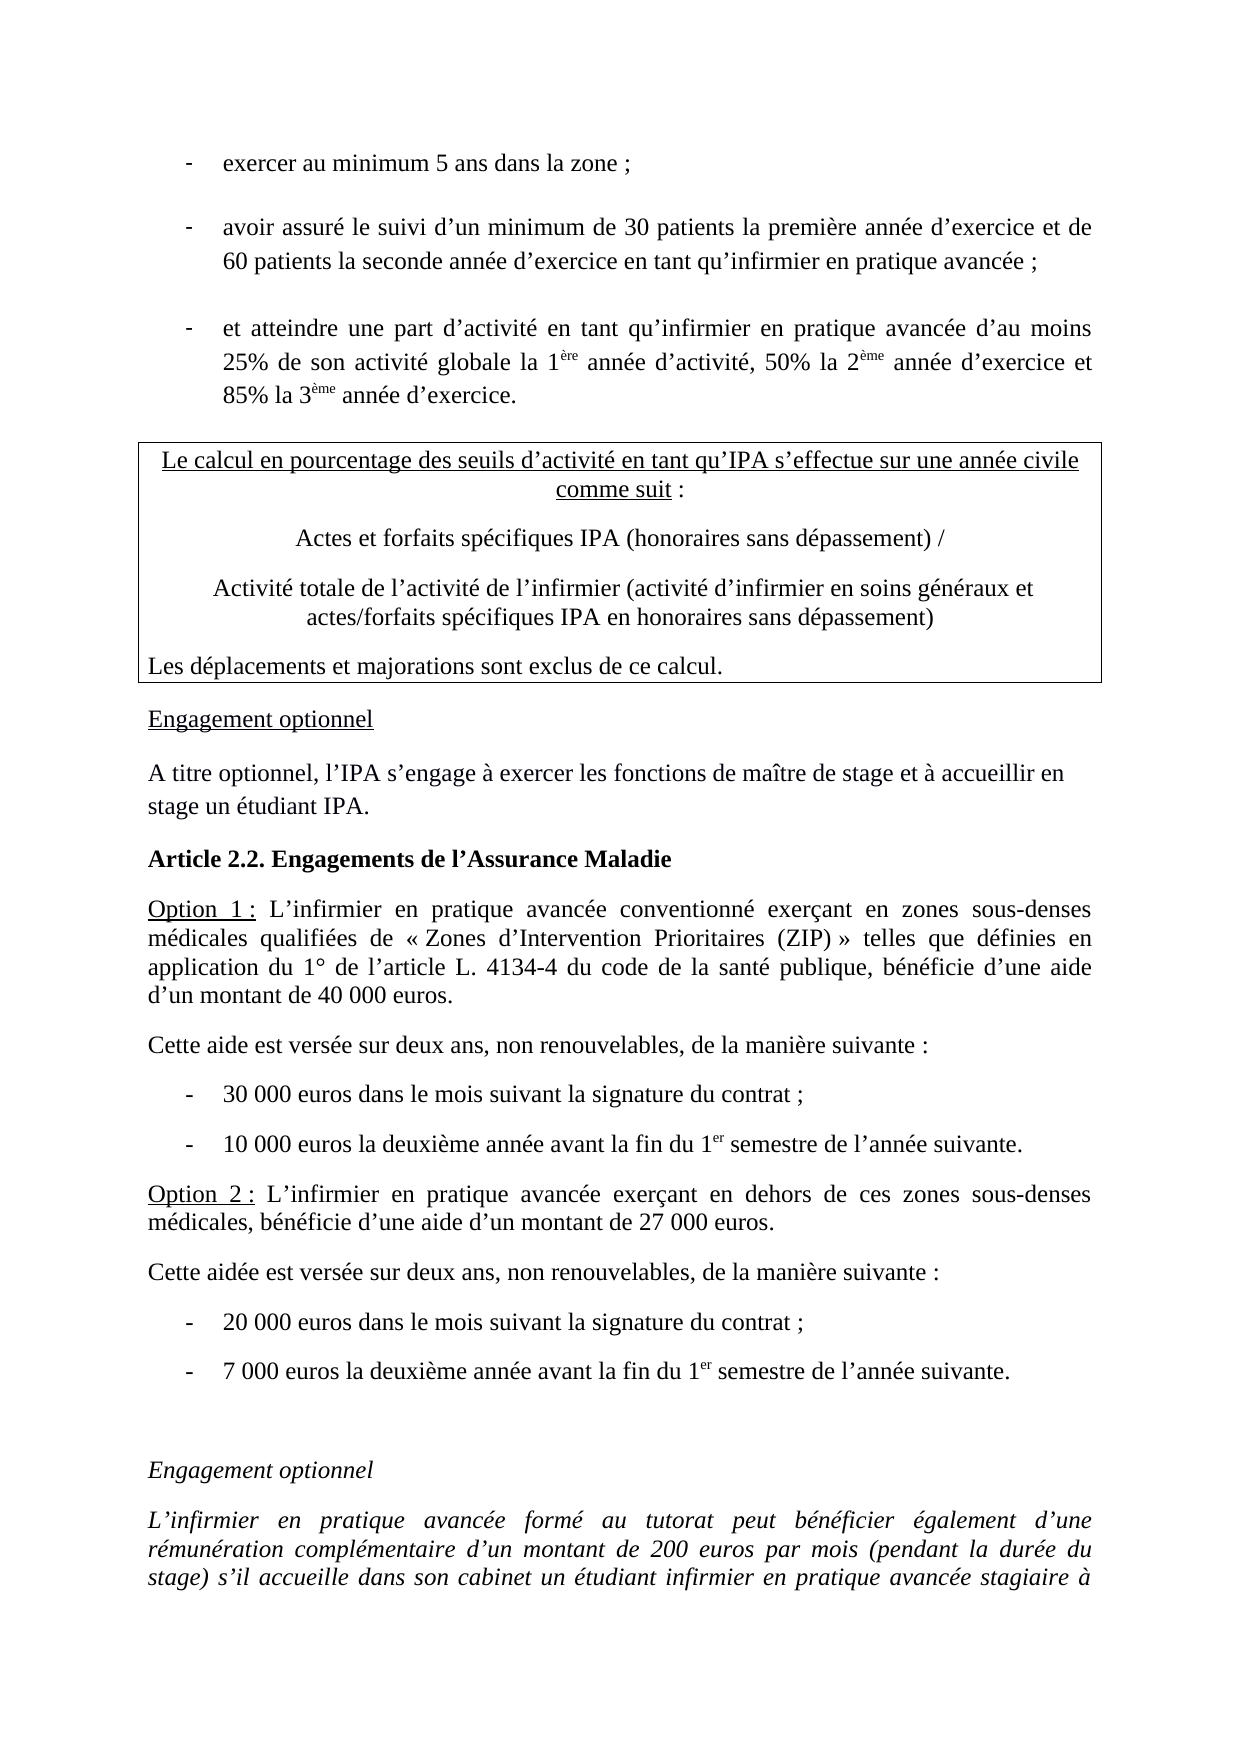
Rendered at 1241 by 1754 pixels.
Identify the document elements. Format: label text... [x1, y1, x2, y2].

list avoir assuré le suivi d’un minimum de 30 patients la première année d’exercice et de 60 patients la seconde année d’exercice en tant qu’infirmier en pratique avancée ; [185, 211, 1093, 275]
text Option 2 : L’infirmier en pratique avancée exerçant en dehors de ces zones sous-denses médicales, bénéficie d’une aide d’un montant de 27 000 euros. [148, 1179, 1093, 1236]
list 30 000 euros dans le mois suivant la signature du contrat ; [185, 1079, 1093, 1108]
text Le calcul en pourcentage des seuils d’activité en tant qu’IPA s’effectue sur une année civile comme suit : [139, 443, 1101, 502]
text A titre optionnel, l’IPA s’engage à exercer les fonctions de maître de stage et à accueillir en stage un étudiant IPA. [148, 758, 1093, 819]
text Cette aide est versée sur deux ans, non renouvelables, de la manière suivante : [148, 1030, 1093, 1059]
list 7 000 euros la deuxième année avant la fin du 1er semestre de l’année suivante. [185, 1356, 1093, 1385]
text Cette aidée est versée sur deux ans, non renouvelables, de la manière suivante : [148, 1257, 1093, 1286]
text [148, 1505, 1093, 1591]
text Actes et forfaits spécifiques IPA (honoraires sans dépassement) / [139, 520, 1101, 552]
list exercer au minimum 5 ans dans la zone ; [185, 148, 1093, 178]
list et atteindre une part d’activité en tant qu’infirmier en pratique avancée d’au moins 25% de son activité globale la 1ère année d’activité, 50% la 2ème année d’exercice et 85% la 3ème année d’exercice. [185, 312, 1093, 409]
text Activité totale de l’activité de l’infirmier (activité d’infirmier en soins généraux et actes/forfaits spécifiques IPA en honoraires sans dépassement) [139, 570, 1101, 630]
text Les déplacements et majorations sont exclus de ce calcul. [139, 648, 1101, 682]
list 20 000 euros dans le mois suivant la signature du contrat ; [185, 1307, 1093, 1335]
text Engagement optionnel [148, 1455, 1093, 1484]
list 10 000 euros la deuxième année avant la fin du 1er semestre de l’année suivante. [185, 1129, 1093, 1158]
text Engagement optionnel [148, 704, 1093, 733]
text Option 1 : L’infirmier en pratique avancée conventionné exerçant en zones sous-denses médicales qualifiées de « Zones d’Intervention Prioritaires (ZIP) » telles que définies en application du 1° de l’article L. 4134-4 du code de la santé publique, bénéficie d’une aide d’un montant de 40 000 euros. [148, 894, 1093, 1009]
text Article 2.2. Engagements de l’Assurance Maladie [148, 844, 1093, 873]
